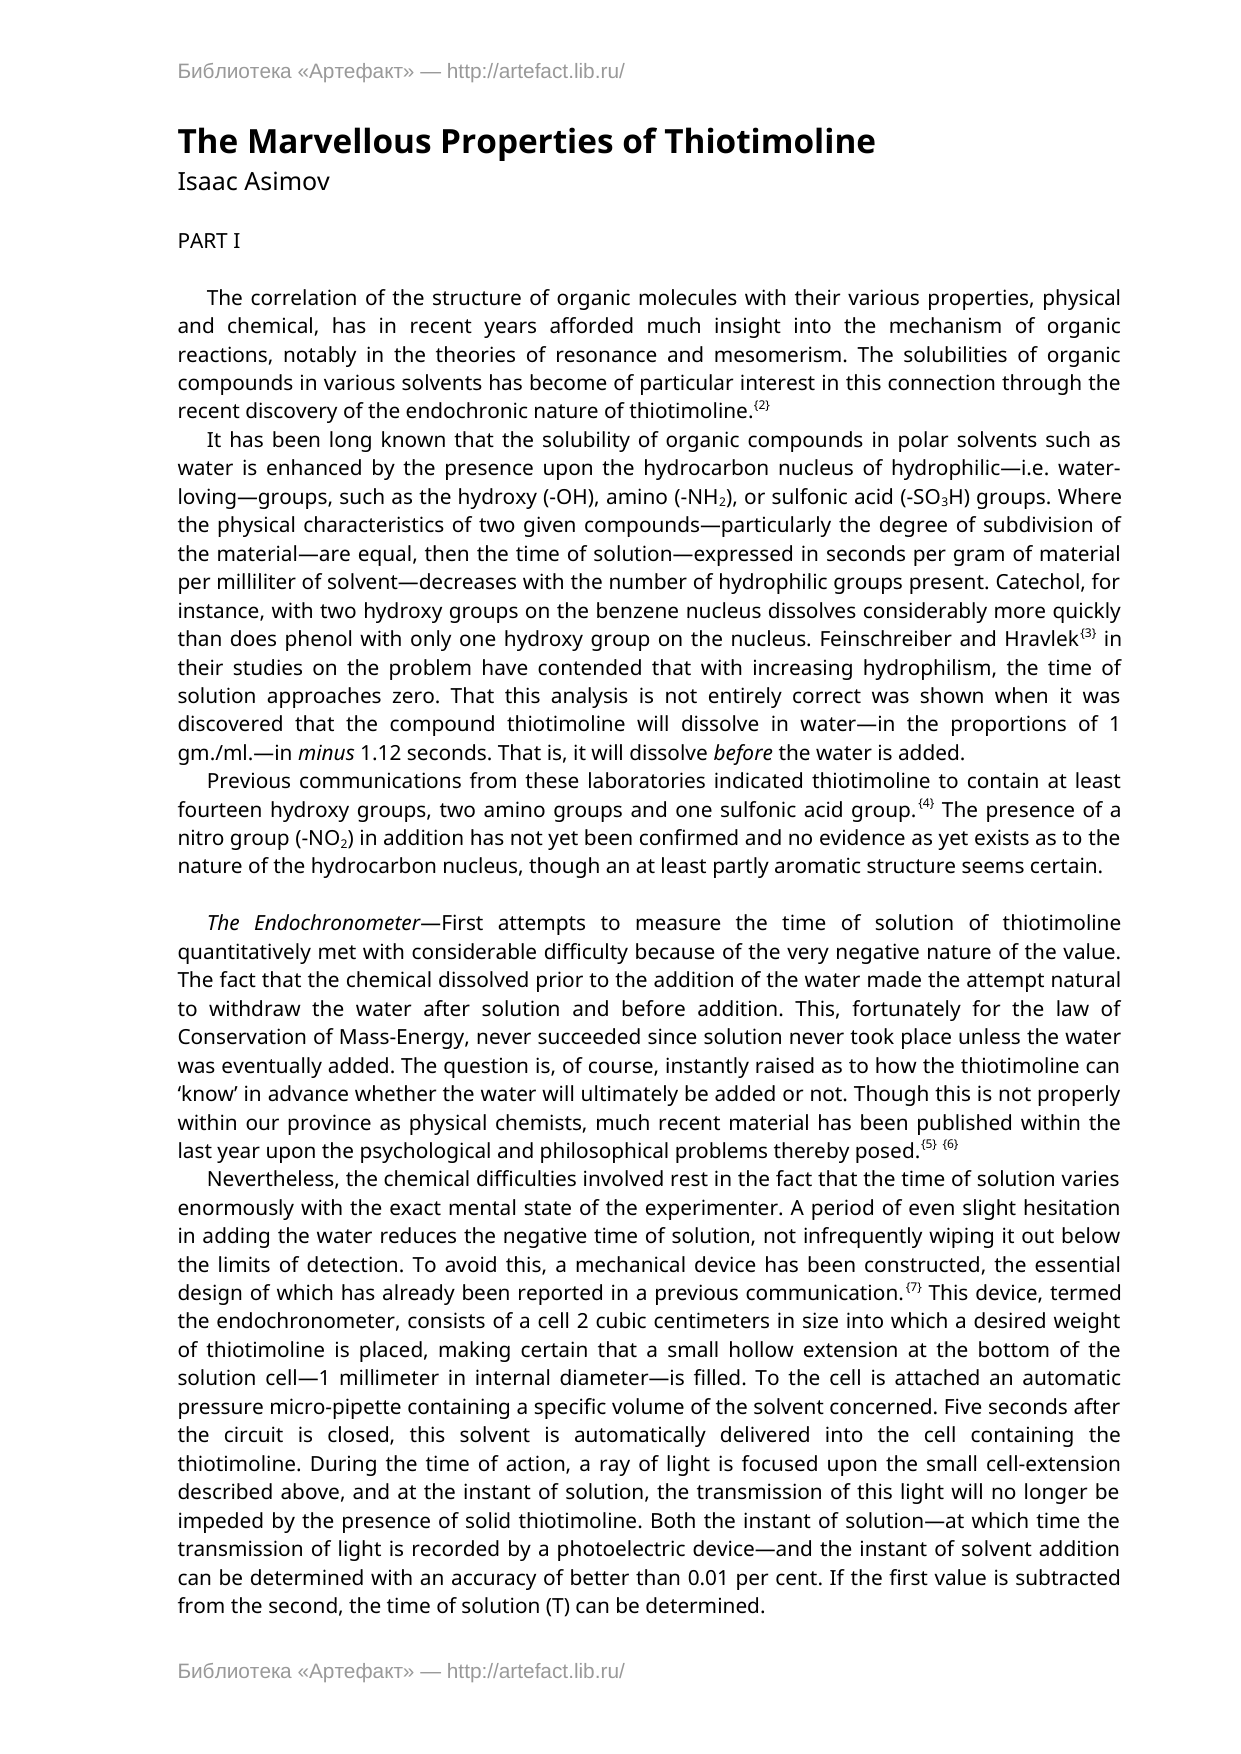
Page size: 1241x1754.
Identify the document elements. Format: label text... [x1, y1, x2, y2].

text The correlation of the structure of organic molecules with their various properties, physical and chemical, has in recent years afforded much insight into the mechanism of organic reactions, notably in the theories of resonance and mesomerism. The solubilities of organic compounds in various solvents has become of particular interest in this connection through the recent discovery of the endochronic nature of thiotimoline.{2} [177, 283, 1122, 425]
text Nevertheless, the chemical difficulties involved rest in the fact that the time of solution varies enormously with the exact mental state of the experimenter. A period of even slight hesitation in adding the water reduces the negative time of solution, not infrequently wiping it out below the limits of detection. To avoid this, a mechanical device has been constructed, the essential design of which has already been reported in a previous communication.{7} This device, termed the endochronometer, consists of a cell 2 cubic centimeters in size into which a desired weight of thiotimoline is placed, making certain that a small hollow extension at the bottom of the solution cell—1 millimeter in internal diameter—is filled. To the cell is attached an automatic pressure micro-pipette containing a specific volume of the solvent concerned. Five seconds after the circuit is closed, this solvent is automatically delivered into the cell containing the thiotimoline. During the time of action, a ray of light is focused upon the small cell-extension described above, and at the instant of solution, the transmission of this light will no longer be impeded by the presence of solid thiotimoline. Both the instant of solution—at which time the transmission of light is recorded by a photoelectric device—and the instant of solvent addition can be determined with an accuracy of better than 0.01 per cent. If the first value is subtracted from the second, the time of solution (T) can be determined. [177, 1164, 1122, 1619]
subtitle The Marvellous Properties of Thiotimoline [177, 118, 1122, 163]
text The Endochronometer—First attempts to measure the time of solution of thiotimoline quantitatively met with considerable difficulty because of the very negative nature of the value. The fact that the chemical dissolved prior to the addition of the water made the attempt natural to withdraw the water after solution and before addition. This, fortunately for the law of Conservation of Mass-Energy, never succeeded since solution never took place unless the water was eventually added. The question is, of course, instantly raised as to how the thiotimoline can ‘know’ in advance whether the water will ultimately be added or not. Though this is not properly within our province as physical chemists, much recent material has been published within the last year upon the psychological and philosophical problems thereby posed.{5} {6} [177, 908, 1122, 1164]
text Previous communications from these laboratories indicated thiotimoline to contain at least fourteen hydroxy groups, two amino groups and one sulfonic acid group.{4} The presence of a nitro group (-NO2) in addition has not yet been confirmed and no evidence as yet exists as to the nature of the hydrocarbon nucleus, though an at least partly aromatic structure seems certain. [177, 766, 1122, 880]
text It has been long known that the solubility of organic compounds in polar solvents such as water is enhanced by the presence upon the hydrocarbon nucleus of hydrophilic—i.e. water-loving—groups, such as the hydroxy (-OH), amino (-NH2), or sulfonic acid (-SO3H) groups. Where the physical characteristics of two given compounds—particularly the degree of subdivision of the material—are equal, then the time of solution—expressed in seconds per gram of material per milliliter of solvent—decreases with the number of hydrophilic groups present. Catechol, for instance, with two hydroxy groups on the benzene nucleus dissolves considerably more quickly than does phenol with only one hydroxy group on the nucleus. Feinschreiber and Hravlek{3} in their studies on the problem have contended that with increasing hydrophilism, the time of solution approaches zero. That this analysis is not entirely correct was shown when it was discovered that the compound thiotimoline will dissolve in water—in the proportions of 1 gm./ml.—in minus 1.12 seconds. That is, it will dissolve before the water is added. [177, 425, 1122, 766]
subtitle Isaac Asimov [177, 163, 1122, 198]
subtitle PART I [177, 226, 1122, 254]
